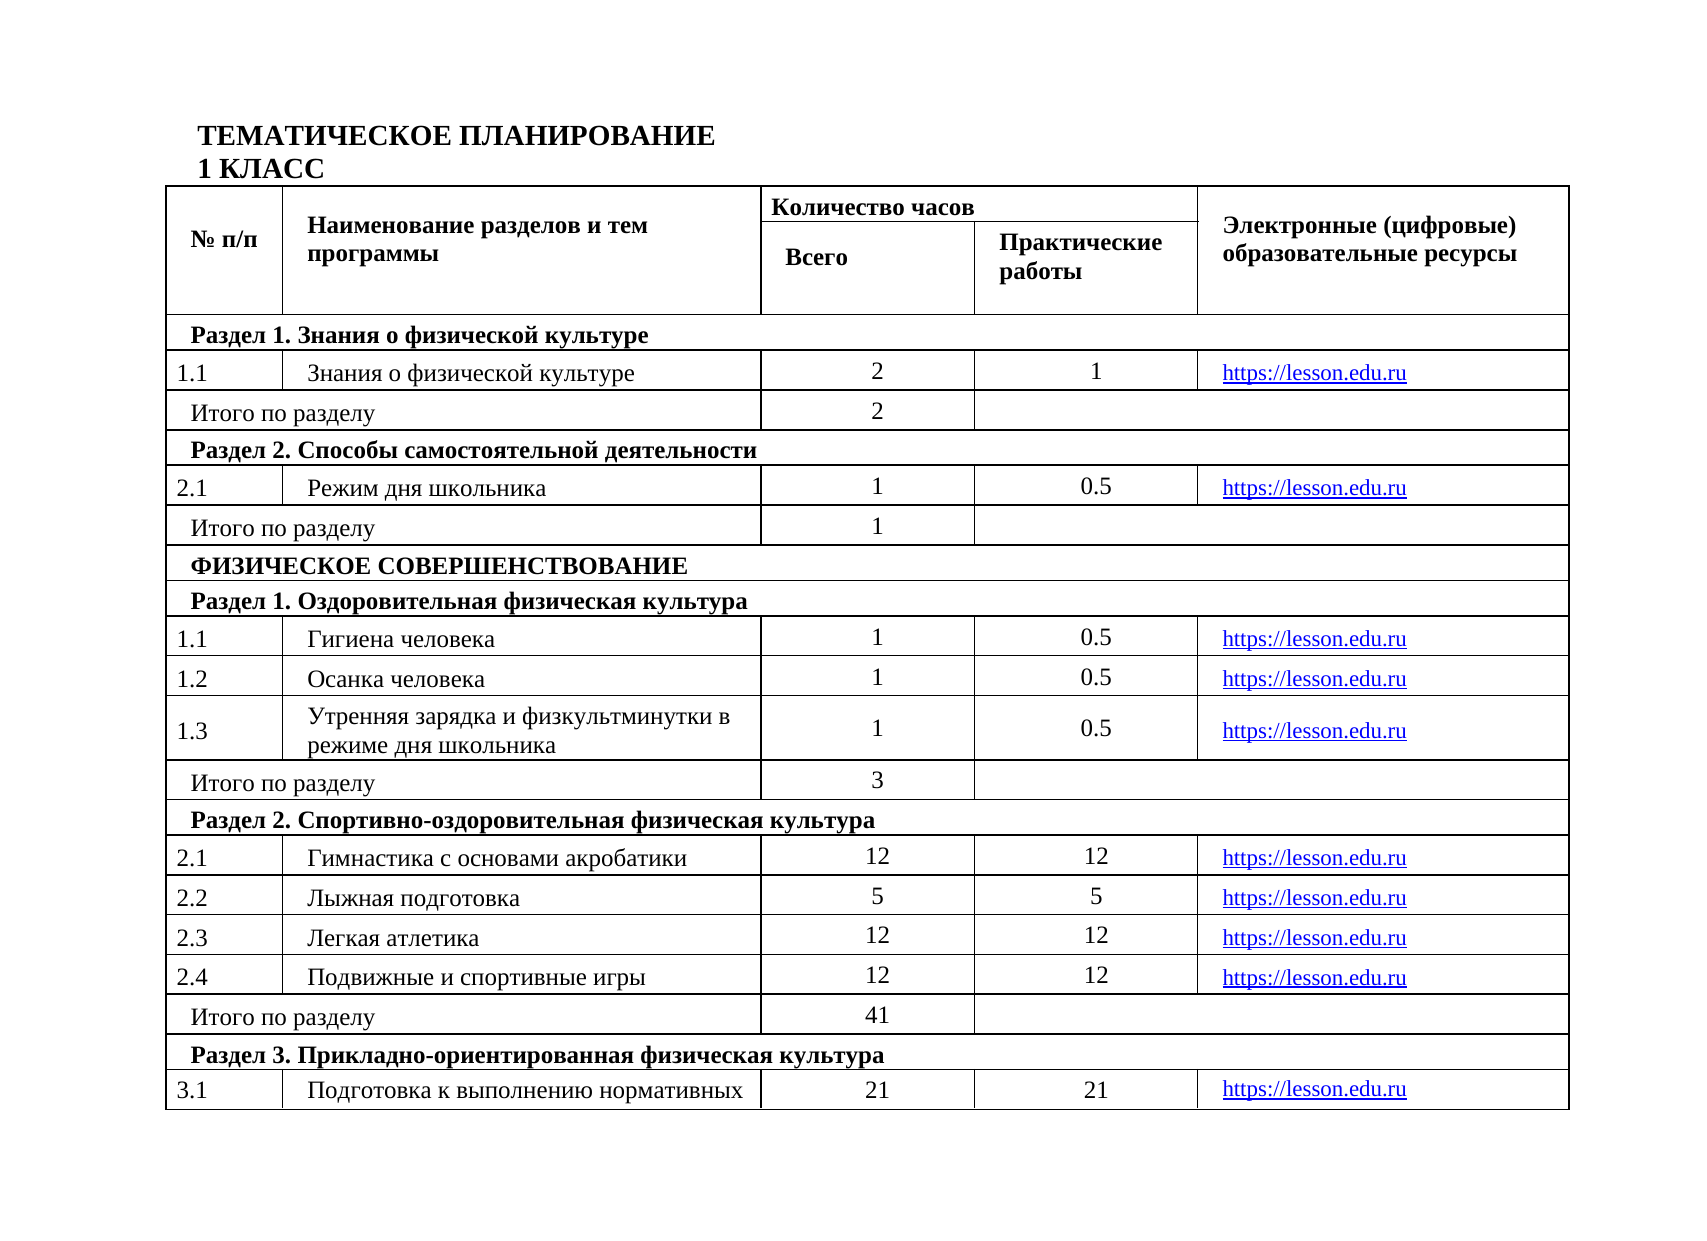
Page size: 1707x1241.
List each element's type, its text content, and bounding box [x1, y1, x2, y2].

table_cell [975, 995, 1568, 1033]
table_cell Раздел 2. Способы самостоятельной деятельности [167, 431, 1568, 464]
table_cell [975, 761, 1568, 799]
table_cell 12 [975, 955, 1197, 993]
table_cell 1 [762, 656, 974, 694]
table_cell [283, 1070, 760, 1108]
table_cell Итого по разделу [167, 995, 760, 1033]
table_cell Раздел 1. Знания о физической культуре [167, 315, 1568, 349]
table_header № п/п [167, 187, 282, 314]
table_cell 3 [762, 761, 974, 799]
table_cell 0.5 [975, 617, 1197, 655]
table_cell ФИЗИЧЕСКОЕ СОВЕРШЕНСТВОВАНИЕ [167, 546, 1568, 579]
table_cell 21 [762, 1070, 974, 1108]
table_cell 1.1 [167, 351, 282, 389]
table_cell 2.2 [167, 876, 282, 914]
table_cell Легкая атлетика [283, 915, 760, 953]
table_cell Практические работы [975, 222, 1197, 314]
table_cell 5 [975, 876, 1197, 914]
table_cell 1 [762, 506, 974, 544]
table_cell 2.3 [167, 915, 282, 953]
table_cell Итого по разделу [167, 761, 760, 799]
table_cell [975, 506, 1568, 544]
table_cell Всего [762, 222, 974, 314]
table_cell 1 [975, 351, 1197, 389]
table_cell 0.5 [975, 466, 1197, 504]
table_cell 5 [762, 876, 974, 914]
table_cell 1 [762, 466, 974, 504]
table_header Наименование разделов и тем программы [283, 187, 760, 314]
table_cell Гигиена человека [283, 617, 760, 655]
table_cell 12 [975, 915, 1197, 953]
table_cell 3.1 [167, 1070, 282, 1108]
table_cell 1.3 [167, 696, 282, 759]
table_cell 1 [762, 617, 974, 655]
table_cell 2.1 [167, 836, 282, 874]
table_cell Раздел 3. Прикладно-ориентированная физическая культура [167, 1035, 1568, 1069]
table_cell Лыжная подготовка [283, 876, 760, 914]
table_cell 2 [762, 351, 974, 389]
table_cell Режим дня школьника [283, 466, 760, 504]
table_cell https://lesson.edu.ru [1198, 876, 1568, 914]
table_cell 1.1 [167, 617, 282, 655]
table_cell 0.5 [975, 656, 1197, 694]
table_cell https://lesson.edu.ru [1198, 617, 1568, 655]
table_cell 41 [762, 995, 974, 1033]
table_cell https://lesson.edu.ru [1198, 836, 1568, 874]
table_header Электронные (цифровые) образовательные ресурсы [1198, 187, 1568, 314]
table_cell https://lesson.edu.ru [1198, 955, 1568, 993]
table_cell 12 [762, 836, 974, 874]
table_cell https://lesson.edu.ru [1198, 915, 1568, 953]
table_cell Раздел 2. Спортивно-оздоровительная физическая культура [167, 800, 1568, 834]
table_cell https://lesson.edu.ru [1198, 696, 1568, 759]
table_cell https://lesson.edu.ru [1198, 656, 1568, 694]
table_cell 12 [762, 955, 974, 993]
table_cell 12 [762, 915, 974, 953]
table_cell Гимнастика с основами акробатики [283, 836, 760, 874]
table_cell 2.4 [167, 955, 282, 993]
table_cell Итого по разделу [167, 506, 760, 544]
table_cell https://lesson.edu.ru [1198, 466, 1568, 504]
table_cell 0.5 [975, 696, 1197, 759]
table_cell Подвижные и спортивные игры [283, 955, 760, 993]
table_cell 21 [975, 1070, 1197, 1108]
table_cell Осанка человека [283, 656, 760, 694]
text ТЕМАТИЧЕСКОЕ ПЛАНИРОВАНИЕ [190, 118, 1618, 152]
table_cell Утренняя зарядка и физкультминутки в режиме дня школьника [283, 696, 760, 759]
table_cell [1198, 1070, 1568, 1108]
table_cell 1 [762, 696, 974, 759]
table_cell Знания о физической культуре [283, 351, 760, 389]
table_cell 2.1 [167, 466, 282, 504]
table_header Количество часов [762, 187, 1197, 221]
table_cell 1.2 [167, 656, 282, 694]
table_cell [975, 391, 1568, 429]
table_cell Итого по разделу [167, 391, 760, 429]
table_cell 12 [975, 836, 1197, 874]
table_cell Раздел 1. Оздоровительная физическая культура [167, 581, 1568, 615]
table_cell https://lesson.edu.ru [1198, 351, 1568, 389]
text 1 КЛАСС [190, 152, 1618, 185]
table_cell 2 [762, 391, 974, 429]
